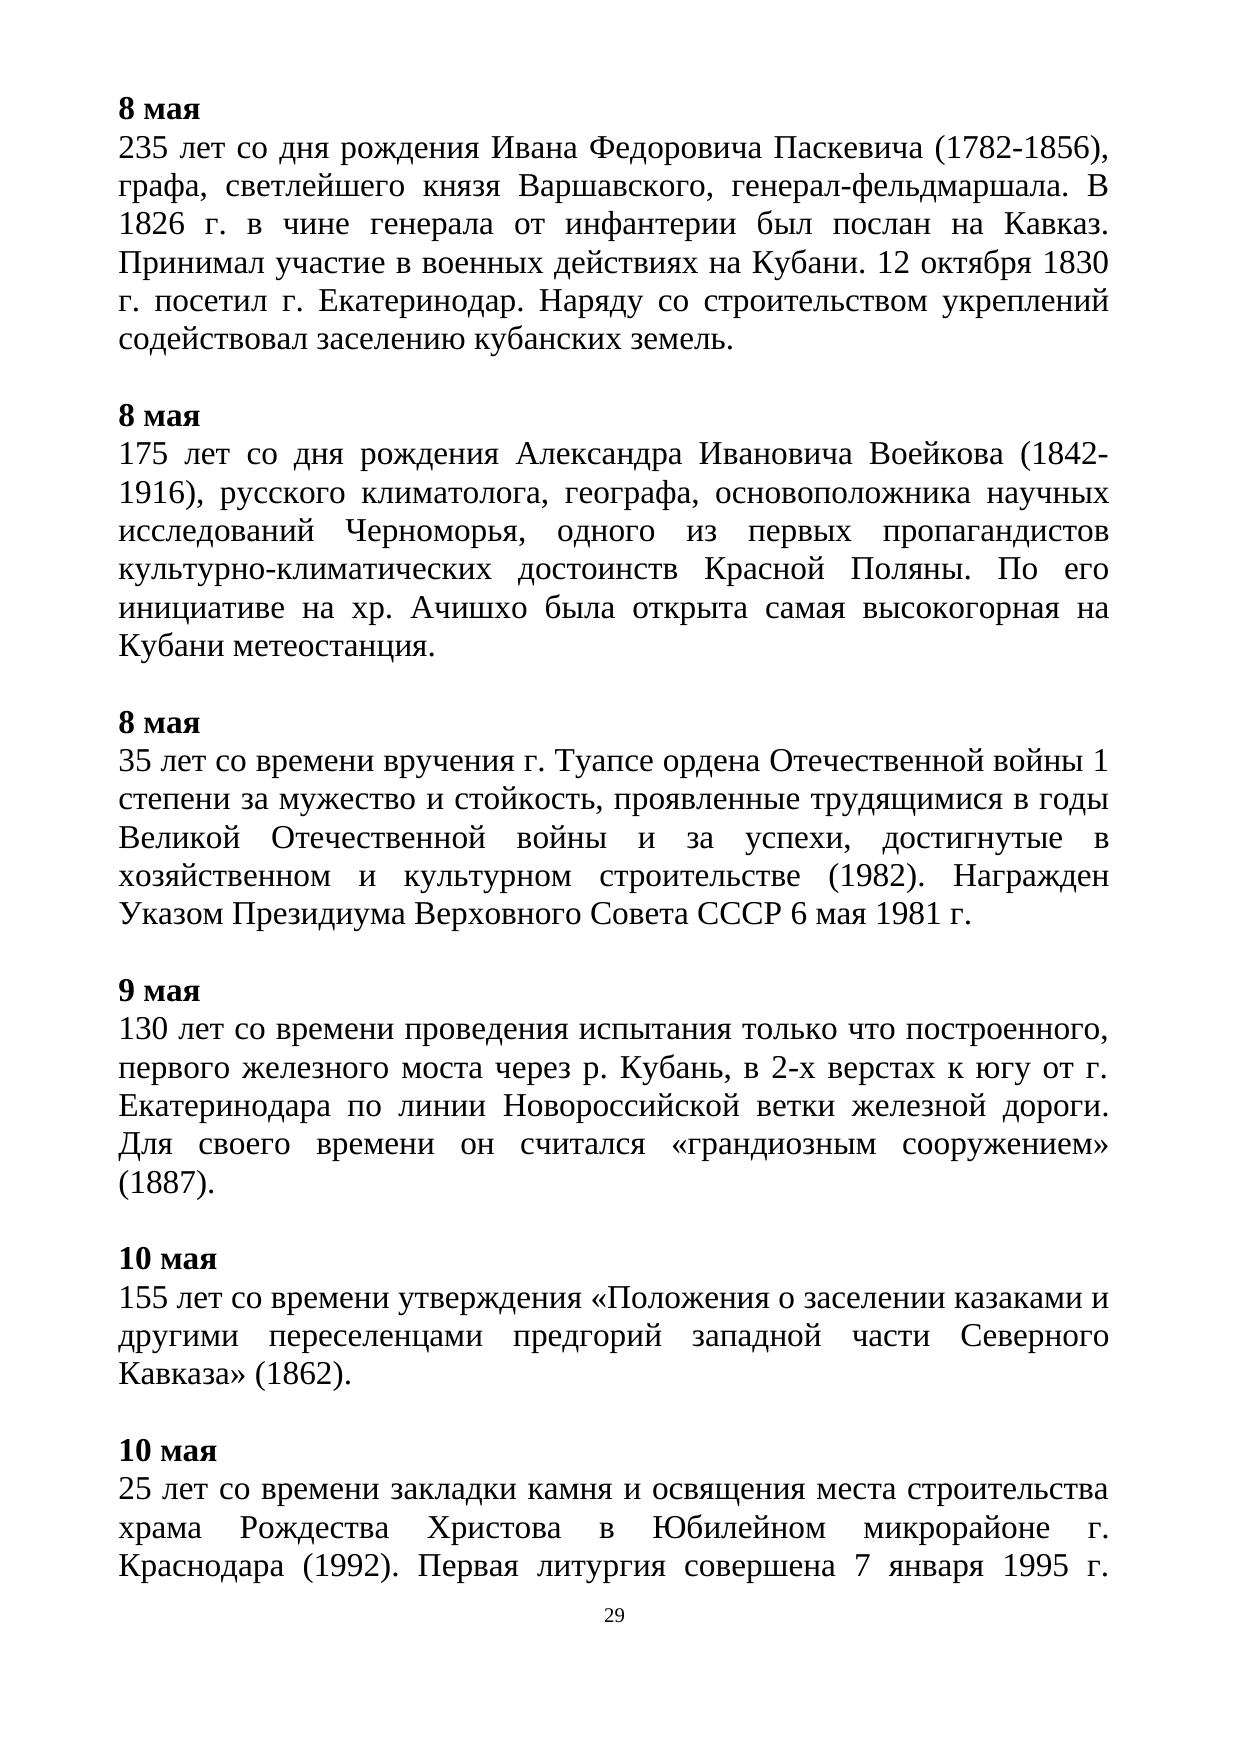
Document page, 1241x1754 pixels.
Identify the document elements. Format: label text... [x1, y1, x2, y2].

text 155 лет со времени утверждения «Положения о заселении казаками и другими переселенцами предгорий западной части Северного Кавказа» (1862). [118, 1277, 1110, 1392]
text 8 мая [118, 702, 1110, 740]
text 8 мая [118, 89, 1110, 127]
text 10 мая [118, 1430, 1110, 1469]
text 9 мая [118, 970, 1110, 1009]
text 8 мая [118, 395, 1110, 434]
text 35 лет со времени вручения г. Туапсе ордена Отечественной войны 1 степени за мужество и стойкость, проявленные трудящимися в годы Великой Отечественной войны и за успехи, достигнутые в хозяйственном и культурном строительстве (1982). Награжден Указом Президиума Верховного Совета СССР 6 мая . [118, 740, 1110, 932]
text 175 лет со дня рождения Александра Ивановича Воейкова (1842-1916), русского климатолога, географа, основоположника научных исследований Черноморья, одного из первых пропагандистов культурно-климатических достоинств Красной Поляны. По его инициативе на хр. Ачишхо была открыта самая высокогорная на Кубани метеостанция. [118, 434, 1110, 664]
text 10 мая [118, 1239, 1110, 1277]
text 235 лет со дня рождения Ивана Федоровича Паскевича (1782-1856), графа, светлейшего князя Варшавского, генерал-фельдмаршала. В . в чине генерала от инфантерии был послан на Кавказ. Принимал участие в военных действиях на Кубани. 12 октября . посетил г. Екатеринодар. Наряду со строительством укреплений содействовал заселению кубанских земель. [118, 127, 1110, 357]
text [118, 1469, 1110, 1584]
text 130 лет со времени проведения испытания только что построенного, первого железного моста через р. Кубань, в 2-х верстах к югу от г. Екатеринодара по линии Новороссийской ветки железной дороги. Для своего времени он считался «грандиозным сооружением» (1887). [118, 1009, 1110, 1200]
